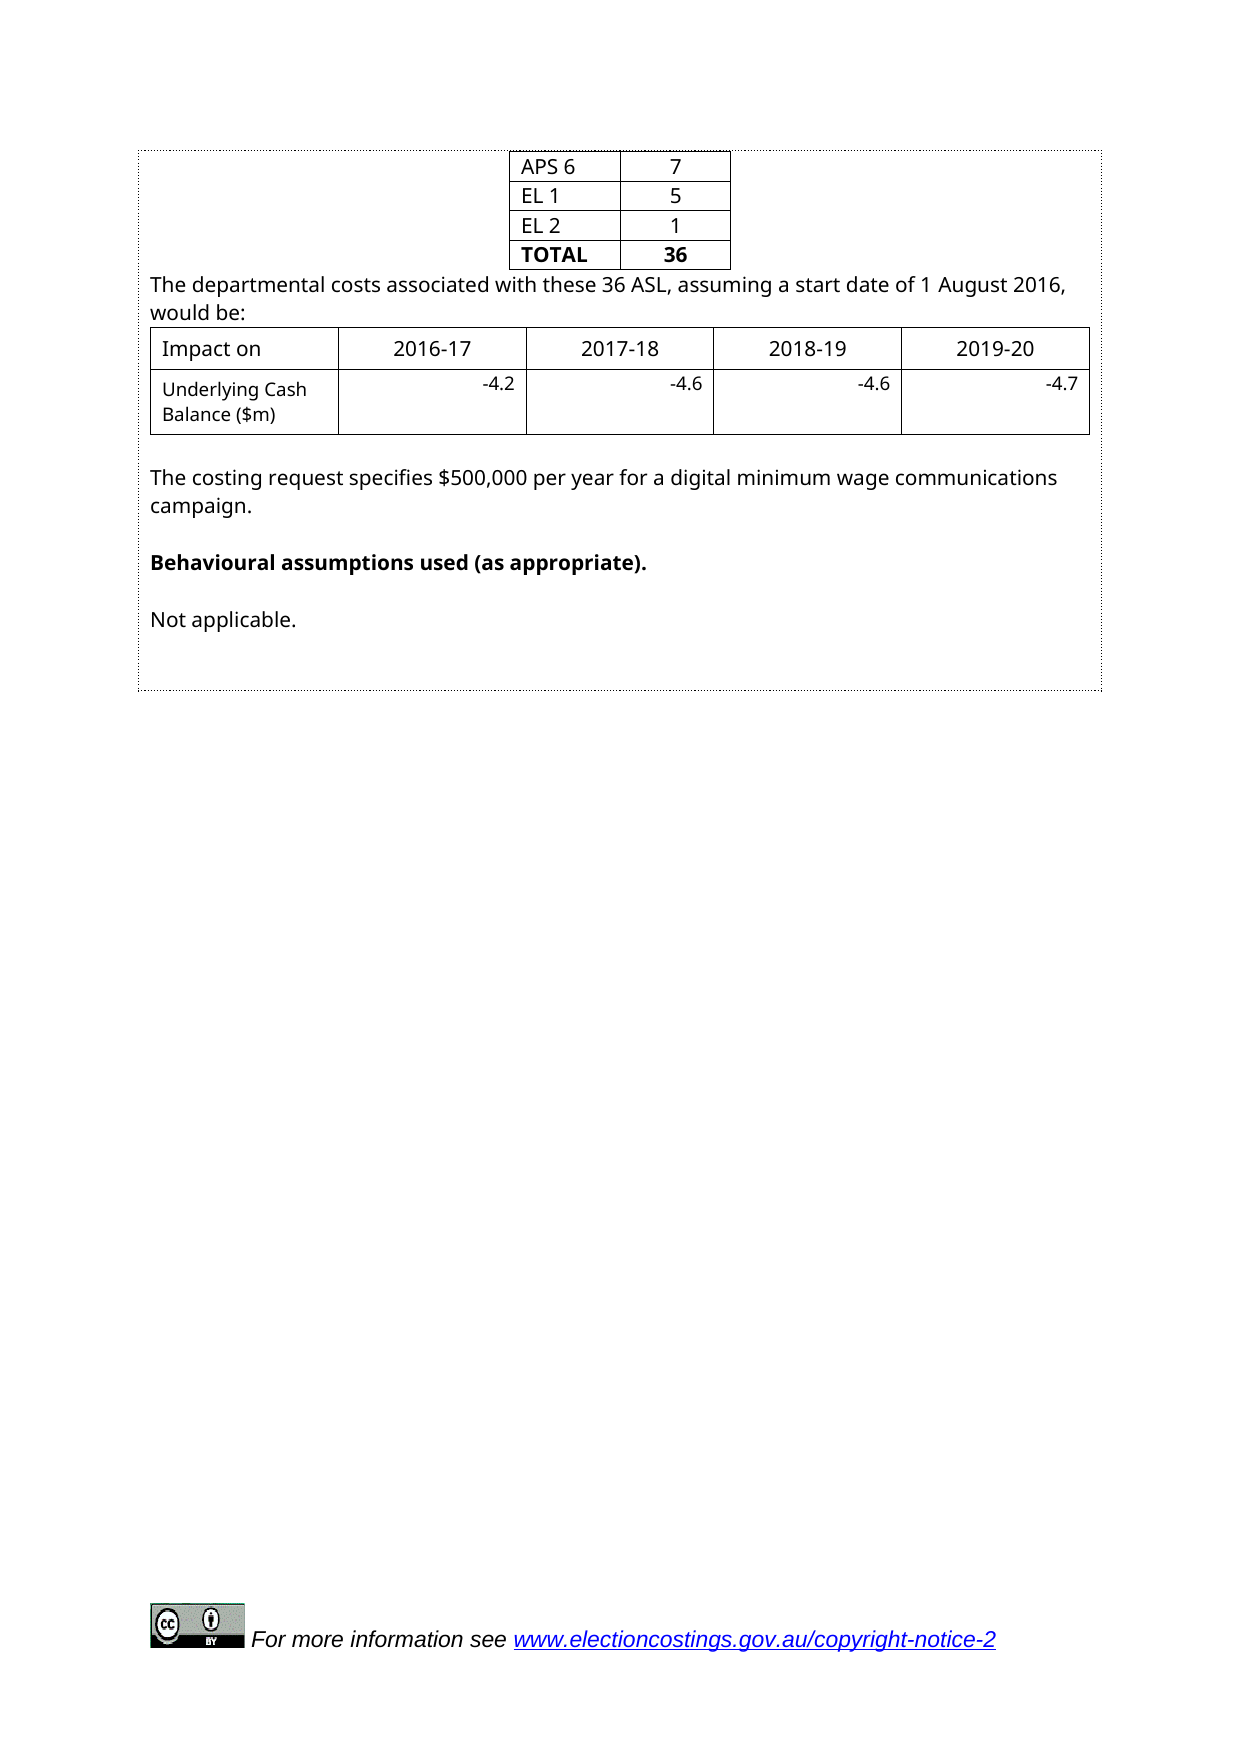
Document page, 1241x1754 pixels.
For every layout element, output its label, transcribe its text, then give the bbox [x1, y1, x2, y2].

picture [150, 1603, 245, 1648]
